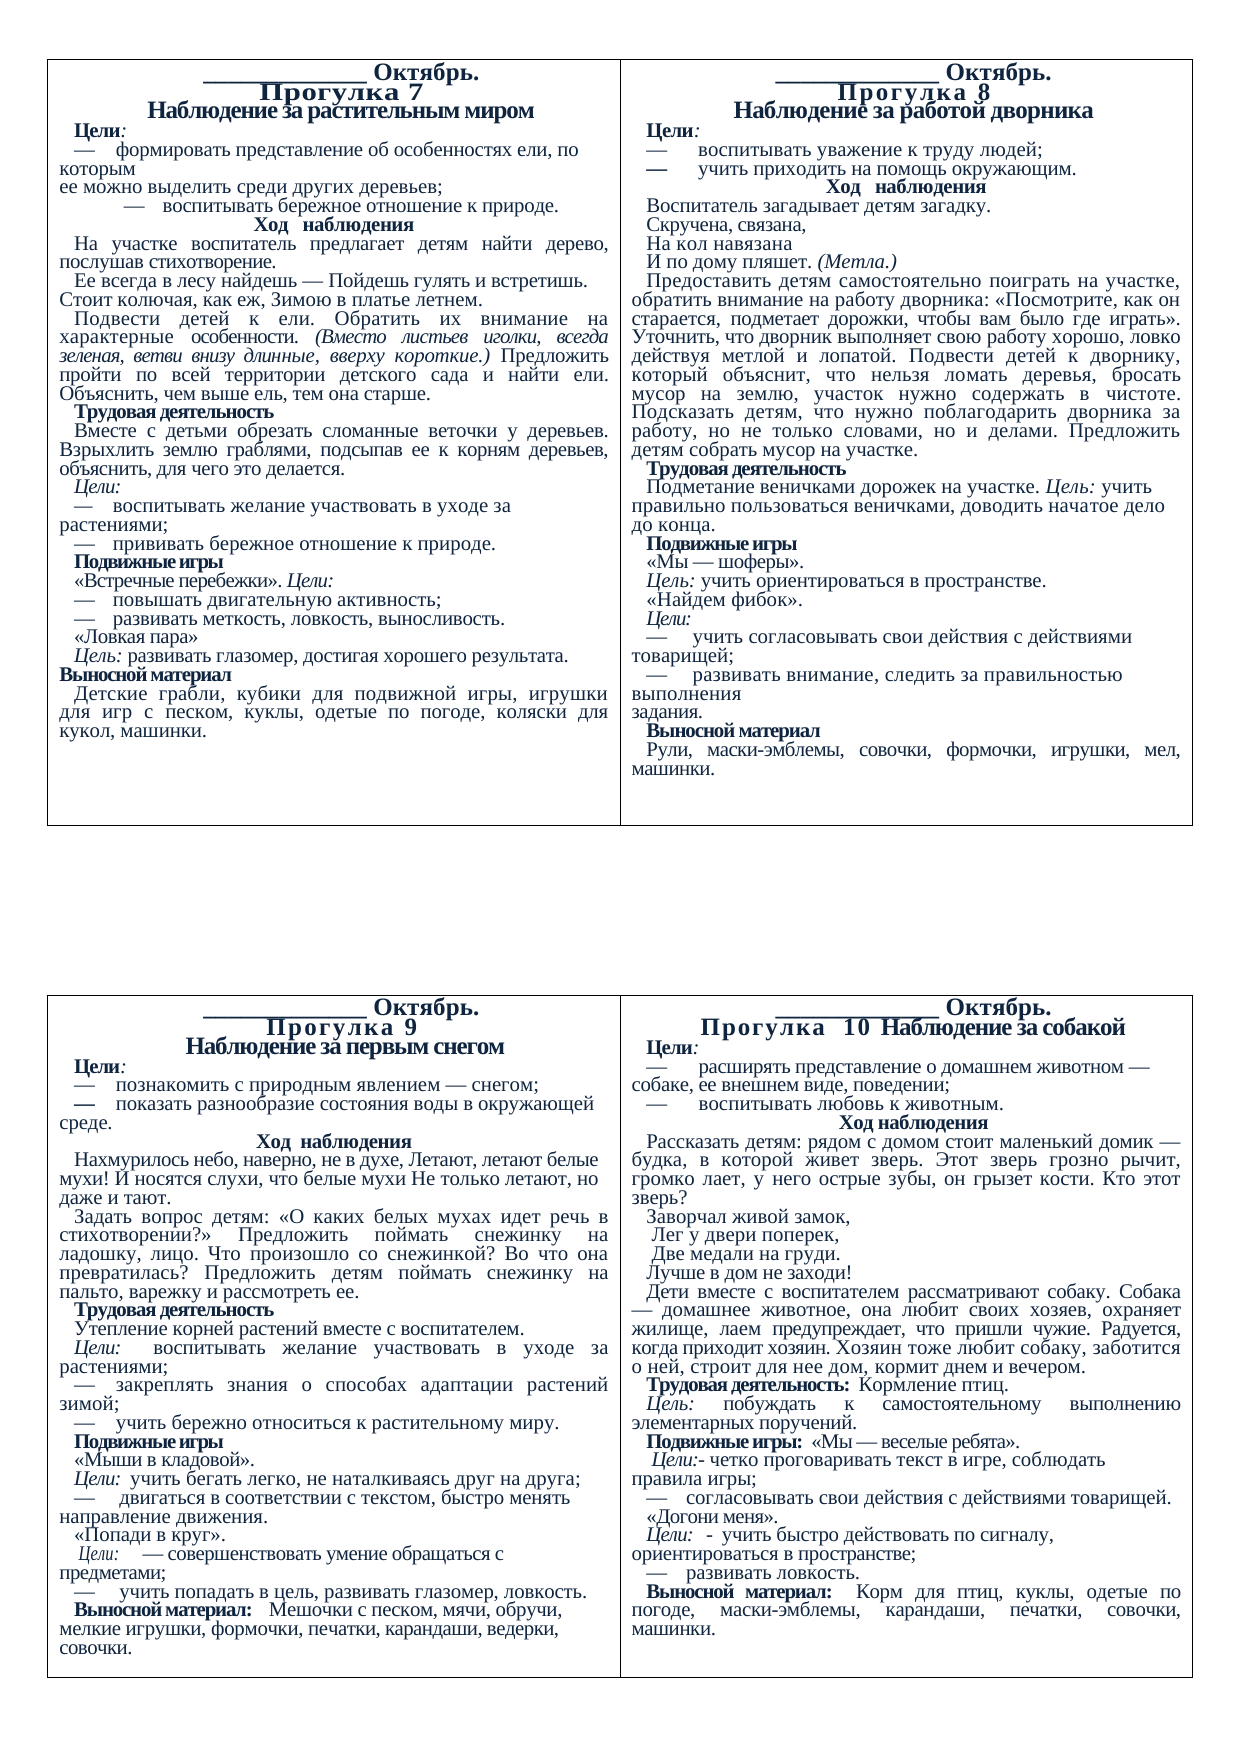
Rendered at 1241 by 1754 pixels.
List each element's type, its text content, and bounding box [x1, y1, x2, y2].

table_header _____________ Октябрь. Прогулка 9 Наблюдение за первым снегом Цели: познакомить с природным явлением — снегом; показать разнообразие состояния воды в окружающей среде. Ход наблюдения Нахмурилось небо, наверно, не в духе, Летают, летают белые мухи! И носятся слухи, что белые мухи Не только летают, но даже и тают. Задать вопрос детям: «О каких белых мухах идет речь в стихотворении?» Предложить поймать снежинку на ладошку, лицо. Что произошло со снежинкой? Во что она превратилась? Предложить детям поймать снежинку на пальто, варежку и рассмотреть ее. Трудовая деятельность Утепление корней растений вместе с воспитателем. Цели: воспитывать желание участвовать в уходе за растениями; закреплять знания о способах адаптации растений зимой; учить бережно относиться к растительному миру. Подвижные игры «Мыши в кладовой». Цели: учить бегать легко, не наталкиваясь друг на друга; двигаться в соответствии с текстом, быстро менять направление движения. «Попади в круг». Цели: — совершенствовать умение обращаться с предметами; — учить попадать в цель, развивать глазомер, ловкость. Выносной материал: Мешочки с песком, мячи, обручи, мелкие игрушки, формочки, печатки, карандаши, ведерки, совочки. [48, 996, 620, 1677]
table_cell _____________ Октябрь. Прогулка 7 Наблюдение за растительным миром Цели: — формировать представление об особенностях ели, по которым ее можно выделить среди других деревьев; — воспитывать бережное отношение к природе. Ход наблюдения На участке воспитатель предлагает детям найти дерево, послушав стихотворение. Ее всегда в лесу найдешь — Пойдешь гулять и встретишь. Стоит колючая, как еж, Зимою в платье летнем. Подвести детей к ели. Обратить их внимание на характерные особенности. (Вместо листьев иголки, всегда зеленая, ветви внизу длинные, вверху короткие.) Предложить пройти по всей территории детского сада и найти ели. Объяснить, чем выше ель, тем она старше. Трудовая деятельность Вместе с детьми обрезать сломанные веточки у деревьев. Взрыхлить землю граблями, подсыпав ее к корням деревьев, объяснить, для чего это делается. Цели: воспитывать желание участвовать в уходе за растениями; прививать бережное отношение к природе. Подвижные игры «Встречные перебежки». Цели: повышать двигательную активность; развивать меткость, ловкость, выносливость. «Ловкая пара» Цель: развивать глазомер, достигая хорошего результата. Выносной материал Детские грабли, кубики для подвижной игры, игрушки для игр с песком, куклы, одетые по погоде, коляски для кукол, машинки. [48, 60, 620, 825]
table_cell _____________ Октябрь. Прогулка 8 Наблюдение за работой дворника Цели: воспитывать уважение к труду людей; учить приходить на помощь окружающим. Ход наблюдения Воспитатель загадывает детям загадку. Скручена, связана, На кол навязана И по дому пляшет. (Метла.) Предоставить детям самостоятельно поиграть на участке, обратить внимание на работу дворника: «Посмотрите, как он старается, подметает дорожки, чтобы вам было где играть». Уточнить, что дворник выполняет свою работу хорошо, ловко действуя метлой и лопатой. Подвести детей к дворнику, который объяснит, что нельзя ломать деревья, бросать мусор на землю, участок нужно содержать в чистоте. Подсказать детям, что нужно поблагодарить дворника за работу, но не только словами, но и делами. Предложить детям собрать мусор на участке. Трудовая деятельность Подметание веничками дорожек на участке. Цель: учить правильно пользоваться веничками, доводить начатое дело до конца. Подвижные игры «Мы — шоферы». Цель: учить ориентироваться в пространстве. «Найдем фибок». Цели: учить согласовывать свои действия с действиями товарищей; развивать внимание, следить за правильностью выполнения задания. Выносной материал Рули, маски-эмблемы, совочки, формочки, игрушки, мел, машинки. [621, 60, 1192, 825]
table_header _____________ Октябрь. Прогулка 10 Наблюдение за собакой Цели: расширять представление о домашнем животном — собаке, ее внешнем виде, поведении; воспитывать любовь к животным. Ход наблюдения Рассказать детям: рядом с домом стоит маленький домик — будка, в которой живет зверь. Этот зверь грозно рычит, громко лает, у него острые зубы, он грызет кости. Кто этот зверь? Заворчал живой замок, Лег у двери поперек, Две медали на груди. Лучше в дом не заходи! Дети вместе с воспитателем рассматривают собаку. Собака — домашнее животное, она любит своих хозяев, охраняет жилище, лаем предупреждает, что пришли чужие. Радуется, когда приходит хозяин. Хозяин тоже любит собаку, заботится о ней, строит для нее дом, кормит днем и вечером. Трудовая деятельность: Кормление птиц. Цель: побуждать к самостоятельному выполнению элементарных поручений. Подвижные игры: «Мы — веселые ребята». Цели:- четко проговаривать текст в игре, соблюдать правила игры; согласовывать свои действия с действиями товарищей. «Догони меня». Цели: - учить быстро действовать по сигналу, ориентироваться в пространстве; развивать ловкость. Выносной материал: Корм для птиц, куклы, одетые по погоде, маски-эмблемы, карандаши, печатки, совочки, машинки. [621, 996, 1192, 1677]
